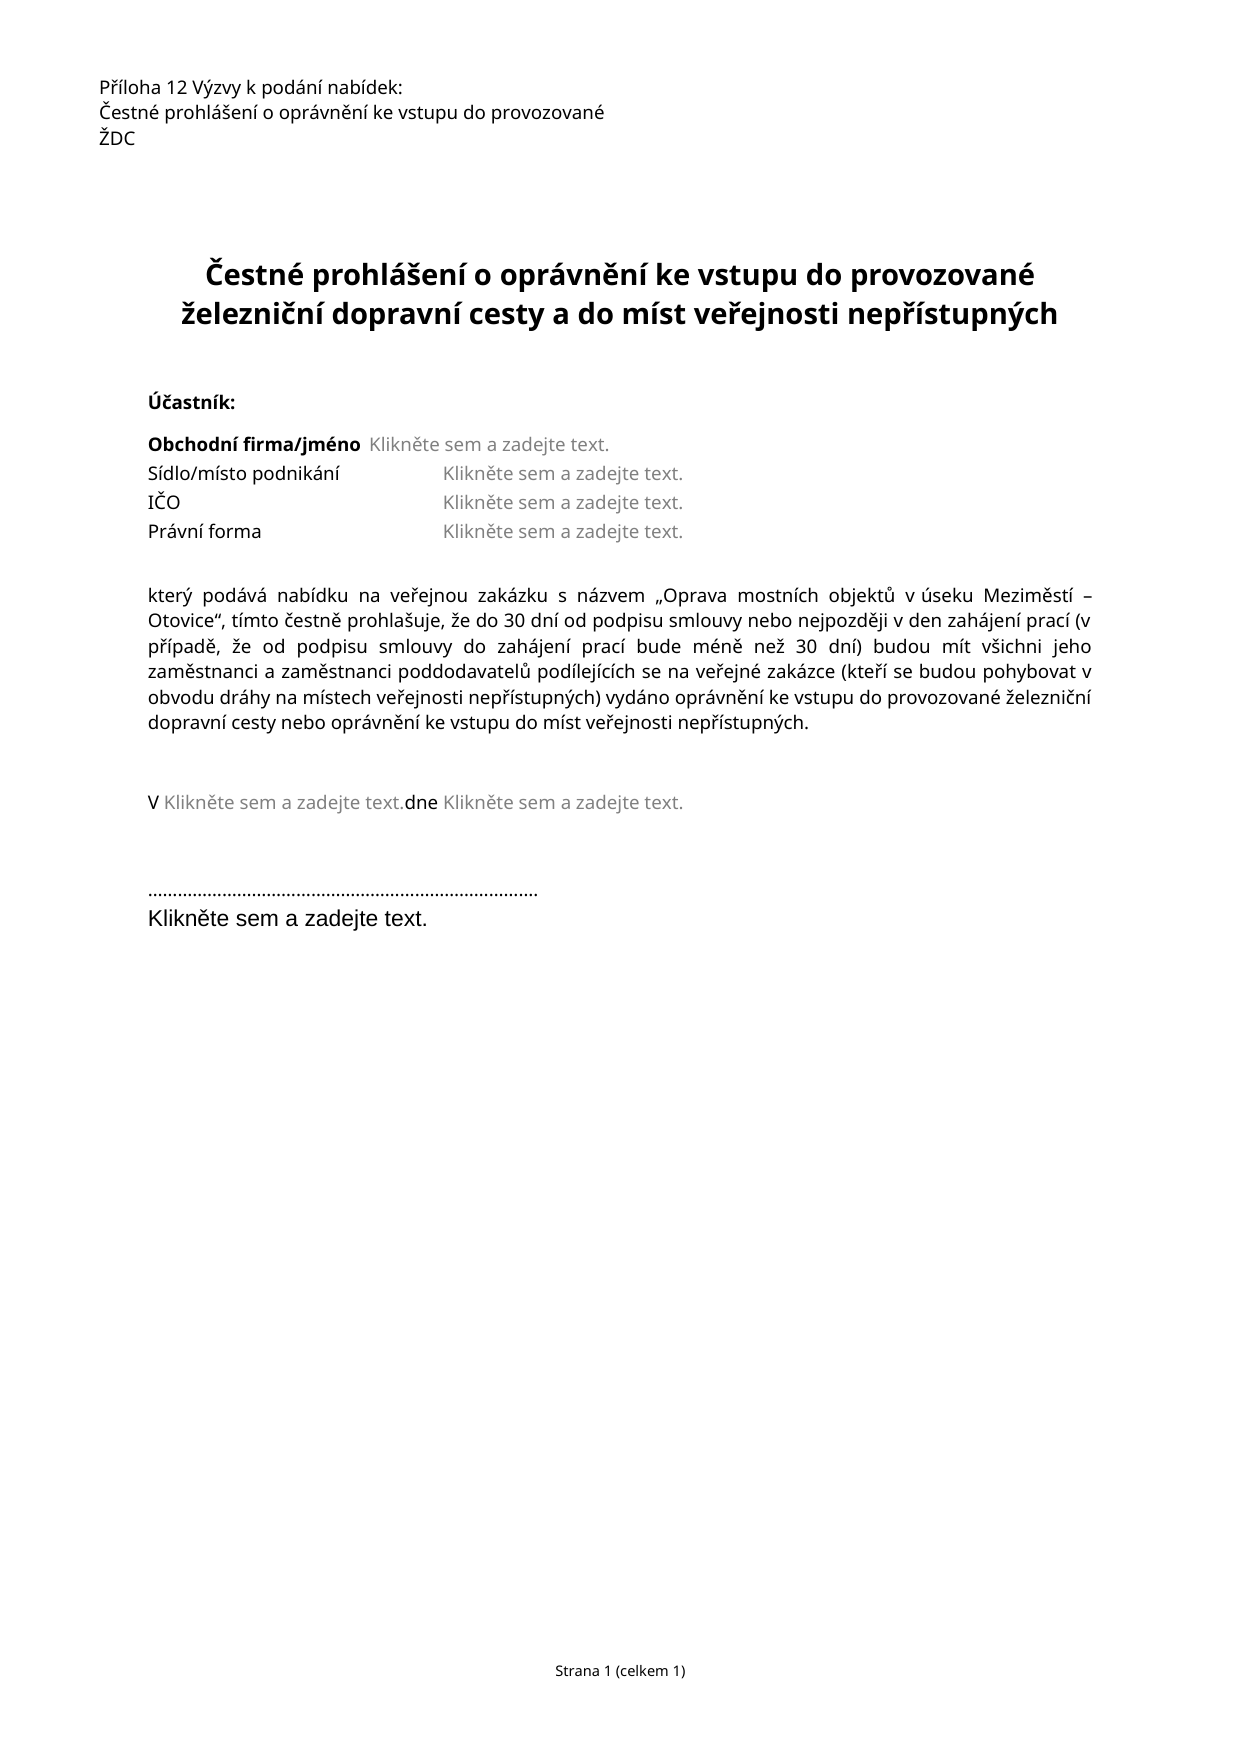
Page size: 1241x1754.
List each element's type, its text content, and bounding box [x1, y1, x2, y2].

text který podává nabídku na veřejnou zakázku s názvem „Oprava mostních objektů v úseku Meziměstí – Otovice“, tímto čestně prohlašuje, že do 30 dní od podpisu smlouvy nebo nejpozději v den zahájení prací (v případě, že od podpisu smlouvy do zahájení prací bude méně než 30 dní) budou mít všichni jeho zaměstnanci a zaměstnanci poddodavatelů podílejících se na veřejné zakázce (kteří se budou pohybovat v obvodu dráhy na místech veřejnosti nepřístupných) vydáno oprávnění ke vstupu do provozované železniční dopravní cesty nebo oprávnění ke vstupu do míst veřejnosti nepřístupných. [148, 582, 1093, 735]
text ……………………………………………………………………. [148, 873, 1092, 902]
text IČO [148, 486, 1093, 515]
text Právní forma [148, 515, 1093, 544]
text Sídlo/místo podnikání [148, 457, 1093, 486]
title Čestné prohlášení o oprávnění ke vstupu do provozované železniční dopravní cesty a do míst veřejnosti nepřístupných [148, 254, 1093, 333]
text Účastník: [148, 384, 1093, 416]
text Obchodní firma/jméno [148, 428, 1093, 457]
text V dne [148, 786, 1092, 815]
